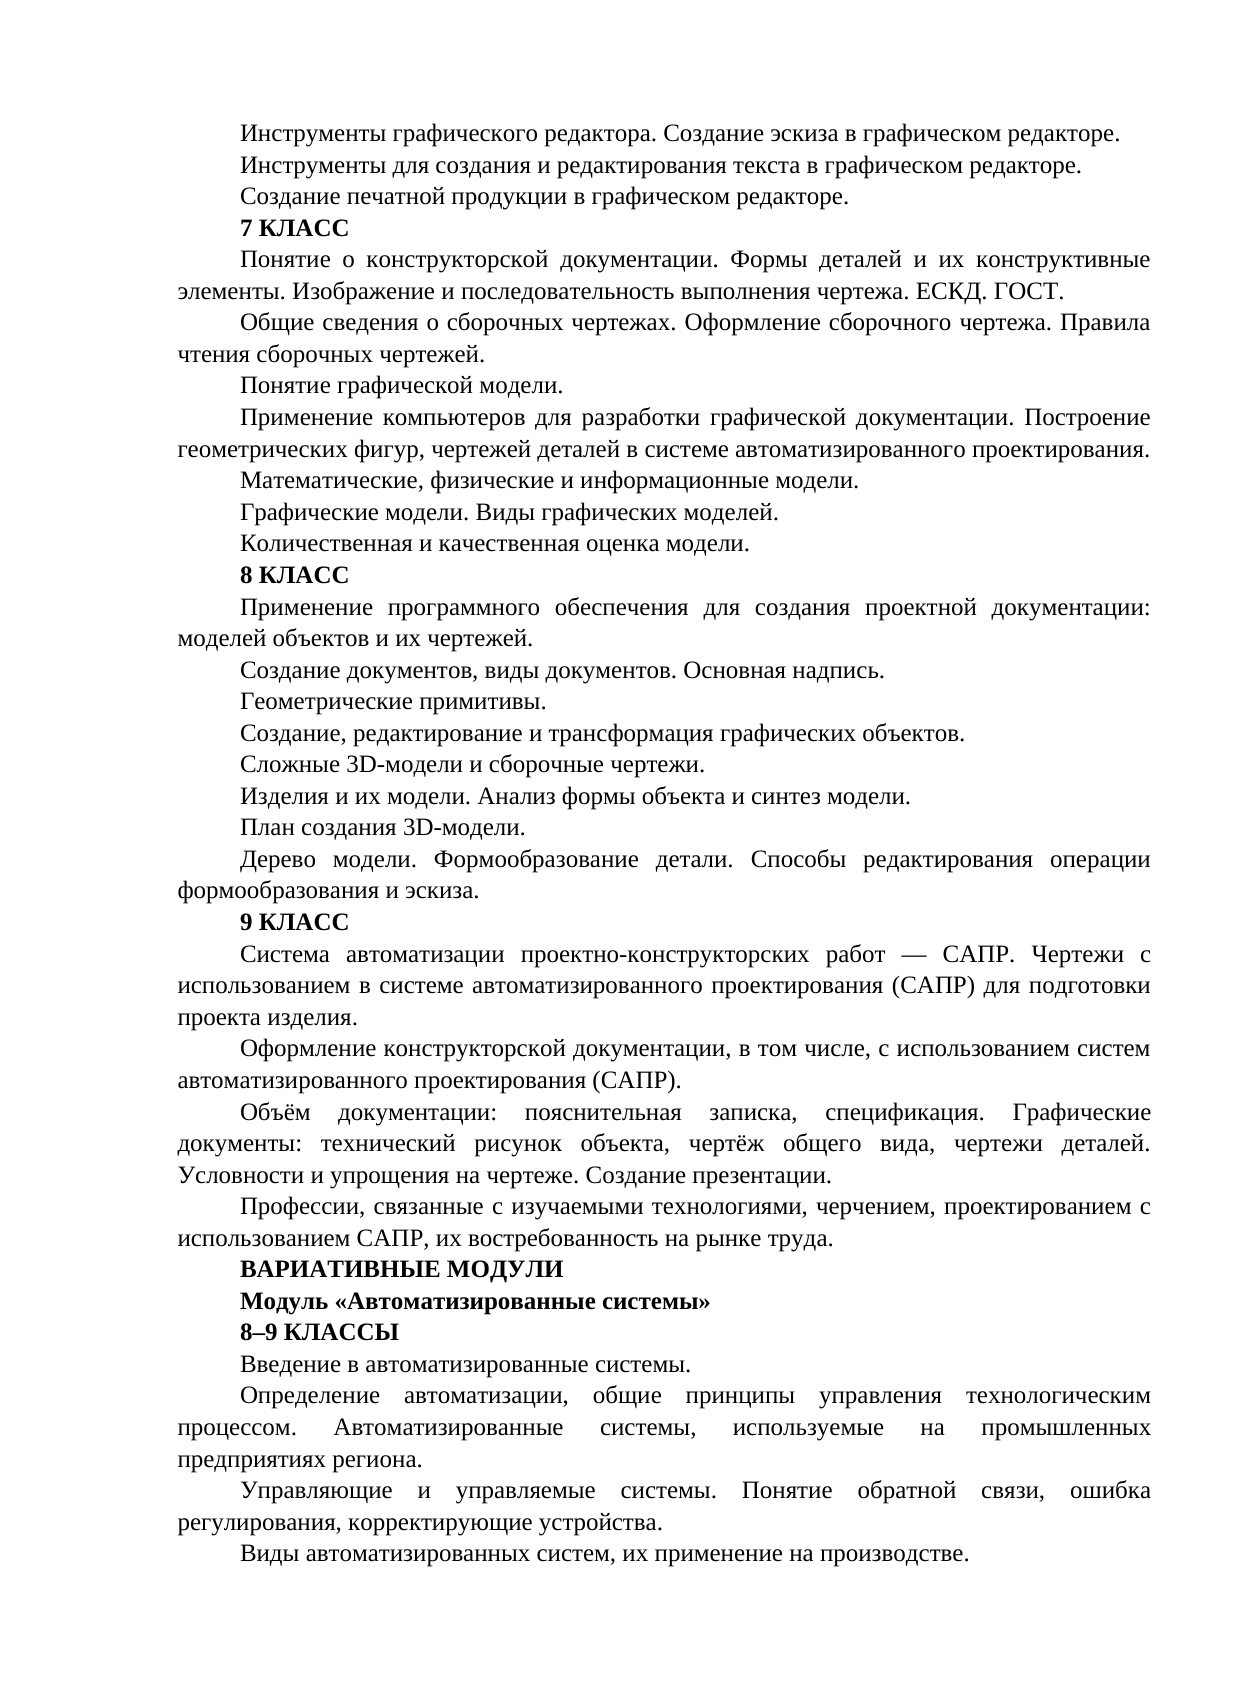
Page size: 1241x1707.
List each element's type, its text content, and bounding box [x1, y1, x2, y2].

text Применение программного обеспечения для создания проектной документации: моделей объектов и их чертежей. [177, 592, 1152, 652]
text Дерево модели. Формообразование детали. Способы редактирования операции формообразования и эскиза. [177, 844, 1152, 904]
text Объём документации: пояснительная записка, спецификация. Графические документы: технический рисунок объекта, чертёж общего вида, чертежи деталей. Условности и упрощения на чертеже. Создание презентации. [177, 1097, 1152, 1188]
text Виды автоматизированных систем, их применение на производстве. [177, 1538, 1152, 1567]
text Количественная и качественная оценка модели. [177, 528, 1152, 557]
text 9 КЛАСС [177, 907, 1152, 936]
text План создания 3D-модели. [177, 812, 1152, 841]
text Сложные 3D-модели и сборочные чертежи. [177, 749, 1152, 778]
text Геометрические примитивы. [177, 686, 1152, 715]
text 7 КЛАСС [177, 213, 1152, 242]
text 8 КЛАСС [177, 560, 1152, 589]
text 8–9 КЛАССЫ [177, 1317, 1152, 1346]
text Графические модели. Виды графических моделей. [177, 497, 1152, 526]
text Система автоматизации проектно-конструкторских работ — САПР. Чертежи с использованием в системе автоматизированного проектирования (САПР) для подготовки проекта изделия. [177, 939, 1152, 1031]
text Создание документов, виды документов. Основная надпись. [177, 655, 1152, 683]
text Изделия и их модели. Анализ формы объекта и синтез модели. [177, 781, 1152, 810]
text Применение компьютеров для разработки графической документации. Построение геометрических фигур, чертежей деталей в системе автоматизированного проектирования. [177, 402, 1152, 462]
text ВАРИАТИВНЫЕ МОДУЛИ [177, 1254, 1152, 1283]
text Инструменты для создания и редактирования текста в графическом редакторе. [177, 150, 1152, 178]
text Понятие о конструкторской документации. Формы деталей и их конструктивные элементы. Изображение и последовательность выполнения чертежа. ЕСКД. ГОСТ. [177, 244, 1152, 305]
text Инструменты графического редактора. Создание эскиза в графическом редакторе. [177, 118, 1152, 147]
text Управляющие и управляемые системы. Понятие обратной связи, ошибка регулирования, корректирующие устройства. [177, 1475, 1152, 1536]
text Модуль «Автоматизированные системы» [177, 1286, 1152, 1315]
text Общие сведения о сборочных чертежах. Оформление сборочного чертежа. Правила чтения сборочных чертежей. [177, 307, 1152, 368]
text Профессии, связанные с изучаемыми технологиями, черчением, проектированием с использованием САПР, их востребованность на рынке труда. [177, 1191, 1152, 1252]
text Понятие графической модели. [177, 371, 1152, 399]
text Создание печатной продукции в графическом редакторе. [177, 181, 1152, 210]
text Определение автоматизации, общие принципы управления технологическим процессом. Автоматизированные системы, используемые на промышленных предприятиях региона. [177, 1381, 1152, 1472]
text Математические, физические и информационные модели. [177, 465, 1152, 494]
text Оформление конструкторской документации, в том числе, с использованием систем автоматизированного проектирования (САПР). [177, 1033, 1152, 1094]
text Введение в автоматизированные системы. [177, 1349, 1152, 1378]
text Создание, редактирование и трансформация графических объектов. [177, 718, 1152, 747]
